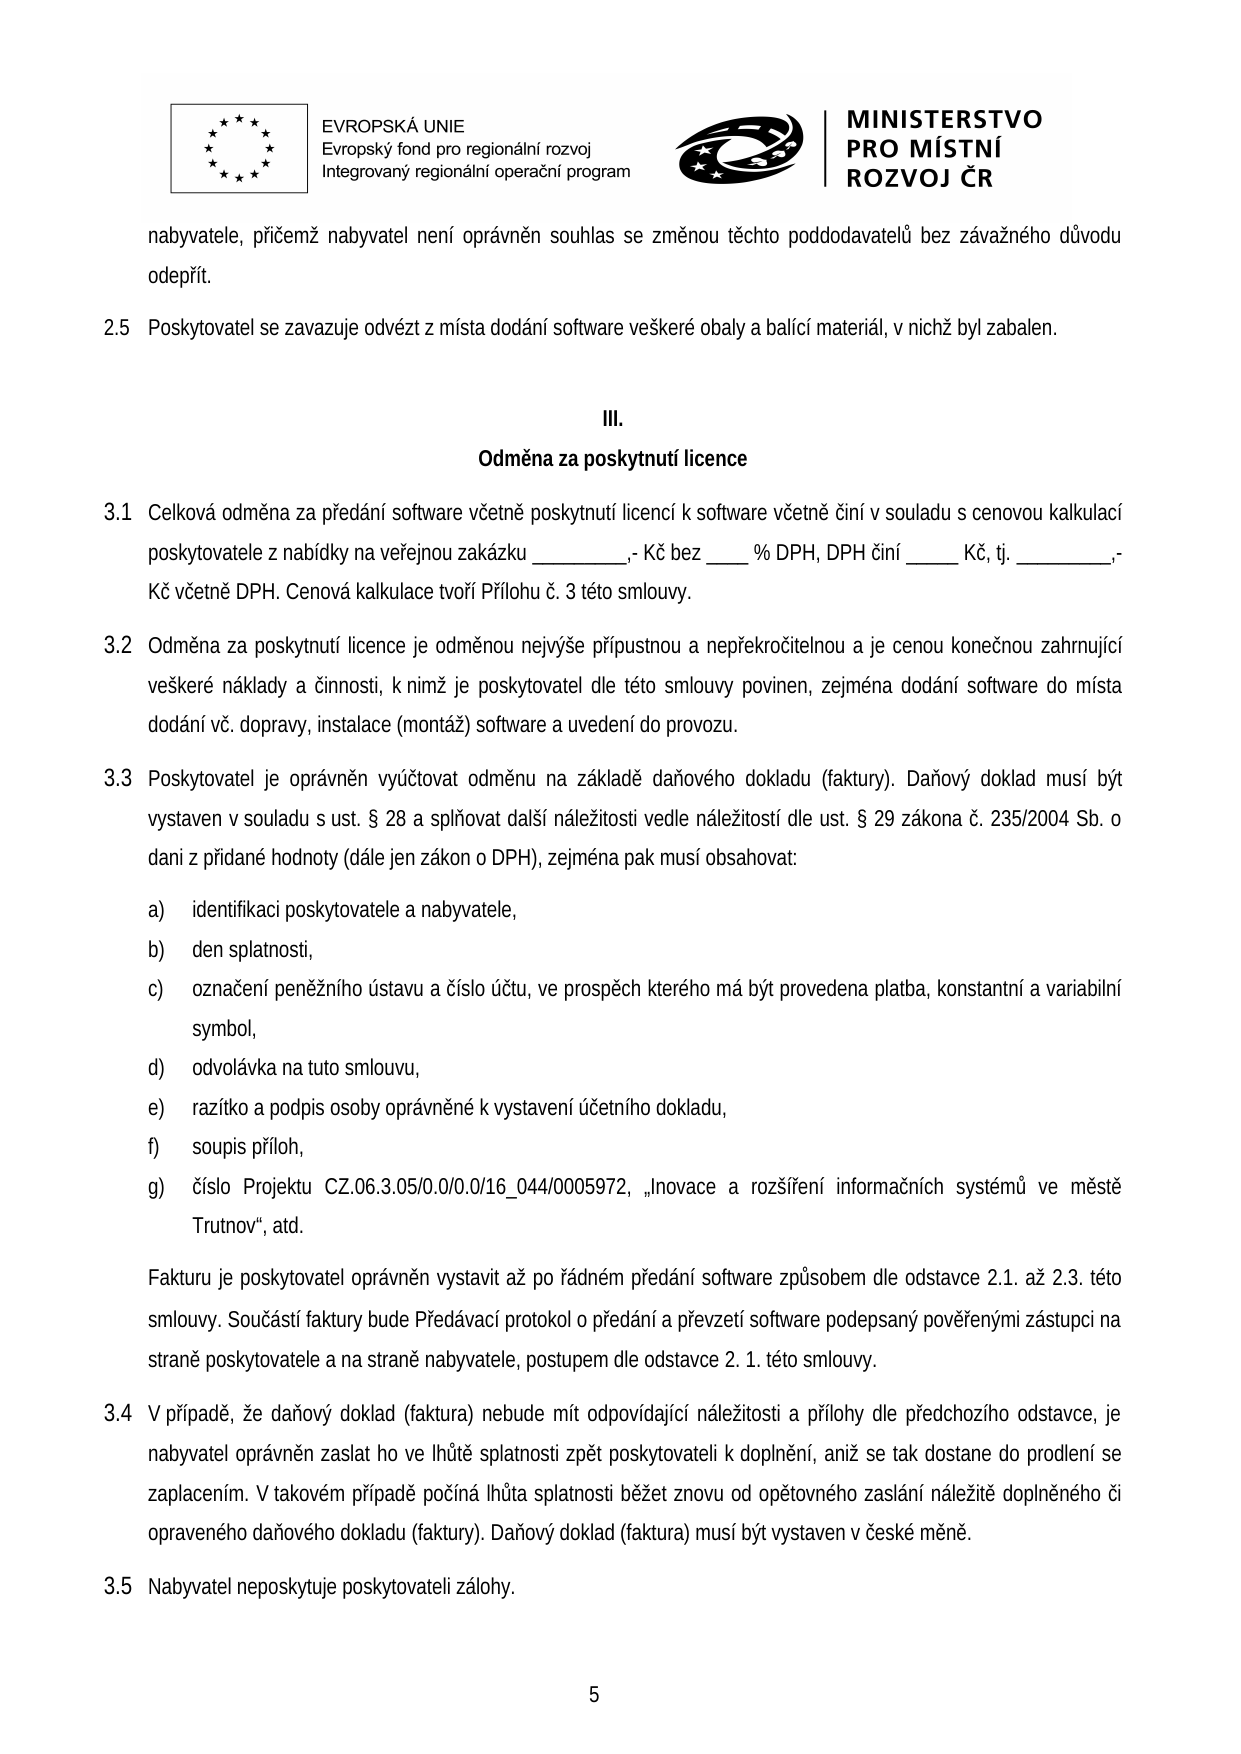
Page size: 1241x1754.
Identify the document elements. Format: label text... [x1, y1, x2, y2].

picture [140, 73, 1072, 223]
list identifikaci poskytovatele a nabyvatele, [148, 896, 1122, 923]
list Nabyvatel neposkytuje poskytovateli zálohy. [103, 1571, 1122, 1599]
list razítko a podpis osoby oprávněné k vystavení účetního dokladu, [148, 1094, 1122, 1120]
list III. [103, 405, 1122, 432]
list Poskytovatel je oprávněn vyúčtovat odměnu na základě daňového dokladu (faktury). Daňový doklad musí být vystaven v souladu s ust. § 28 a splňovat další náležitosti vedle náležitostí dle ust. § 29 zákona č. 235/2004 Sb. o dani z přidané hodnoty (dále jen zákon o DPH), zejména pak musí obsahovat: [103, 763, 1122, 871]
list den splatnosti, [148, 936, 1122, 962]
text Fakturu je poskytovatel oprávněn vystavit až po řádném předání software způsobem dle odstavce 2.1. až 2.3. této smlouvy. Součástí faktury bude Předávací protokol o předání a převzetí software podepsaný pověřenými zástupci na straně poskytovatele a na straně nabyvatele, postupem dle odstavce 2. 1. této smlouvy. [103, 1264, 1122, 1373]
list Odměna za poskytnutí licence je odměnou nejvýše přípustnou a nepřekročitelnou a je cenou konečnou zahrnující veškeré náklady a činnosti, k nimž je poskytovatel dle této smlouvy povinen, zejména dodání software do místa dodání vč. dopravy, instalace (montáž) software a uvedení do provozu. [103, 630, 1122, 737]
list odvolávka na tuto smlouvu, [148, 1054, 1122, 1081]
list číslo Projektu CZ.06.3.05/0.0/0.0/16_044/0005972, „Inovace a rozšíření informačních systémů ve městě Trutnov“, atd. [148, 1173, 1122, 1238]
list V případě, že daňový doklad (faktura) nebude mít odpovídající náležitosti a přílohy dle předchozího odstavce, je nabyvatel oprávněn zaslat ho ve lhůtě splatnosti zpět poskytovateli k doplnění, aniž se tak dostane do prodlení se zaplacením. V takovém případě počíná lhůta splatnosti běžet znovu od opětovného zaslání náležitě doplněného či opraveného daňového dokladu (faktury). Daňový doklad (faktura) musí být vystaven v české měně. [103, 1398, 1122, 1545]
list soupis příloh, [148, 1133, 1122, 1159]
list Odměna za poskytnutí licence [103, 445, 1122, 471]
list Celková odměna za předání software včetně poskytnutí licencí k software včetně činí v souladu s cenovou kalkulací poskytovatele z nabídky na veřejnou zakázku _________,- Kč bez ____ % DPH, DPH činí _____ Kč, tj. _________,- Kč včetně DPH. Cenová kalkulace tvoří Přílohu č. 3 této smlouvy. [103, 497, 1122, 604]
list Poskytovatel se zavazuje odvézt z místa dodání software veškeré obaly a balící materiál, v nichž byl zabalen. [103, 314, 1122, 340]
list označení peněžního ústavu a číslo účtu, ve prospěch kterého má být provedena platba, konstantní a variabilní symbol, [148, 975, 1122, 1041]
